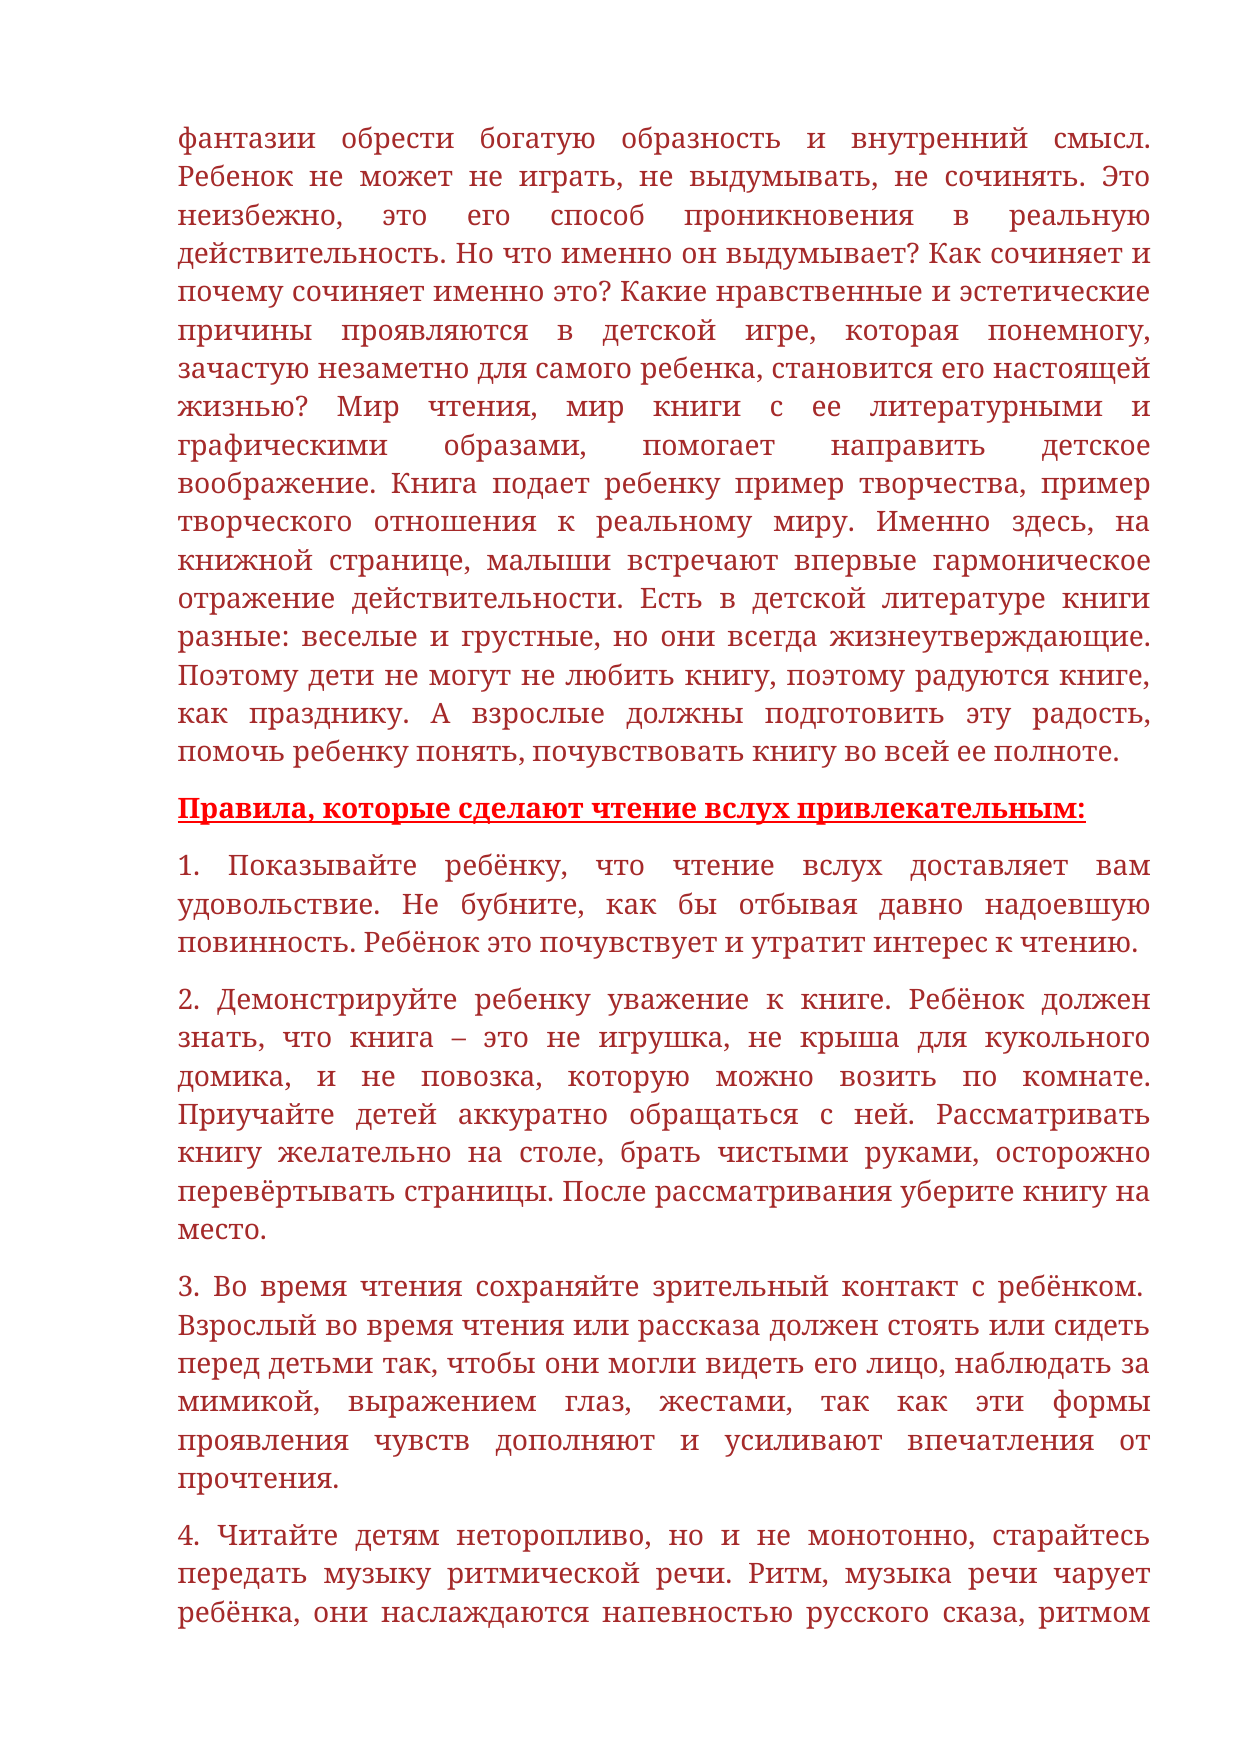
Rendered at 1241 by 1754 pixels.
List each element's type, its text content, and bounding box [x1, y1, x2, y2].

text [177, 118, 1152, 770]
text Правила, которые сделают чтение вслух привлекательным: [177, 788, 1152, 827]
text 3. Во время чтения сохраняйте зрительный контакт с ребёнком. Взрослый во время чтения или рассказа должен стоять или сидеть перед детьми так, чтобы они могли видеть его лицо, наблюдать за мимикой, выражением глаз, жестами, так как эти формы проявления чувств дополняют и усиливают впечатления от прочтения. [177, 1266, 1152, 1496]
text 2. Демонстрируйте ребенку уважение к книге. Ребёнок должен знать, что книга – это не игрушка, не крыша для кукольного домика, и не повозка, которую можно возить по комнате. Приучайте детей аккуратно обращаться с ней. Рассматривать книгу желательно на столе, брать чистыми руками, осторожно перевёртывать страницы. После рассматривания уберите книгу на место. [177, 979, 1152, 1248]
text 1. Показывайте ребёнку, что чтение вслух доставляет вам удовольствие. Не бубните, как бы отбывая давно надоевшую повинность. Ребёнок это почувствует и утратит интерес к чтению. [177, 846, 1152, 961]
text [177, 1515, 1152, 1630]
